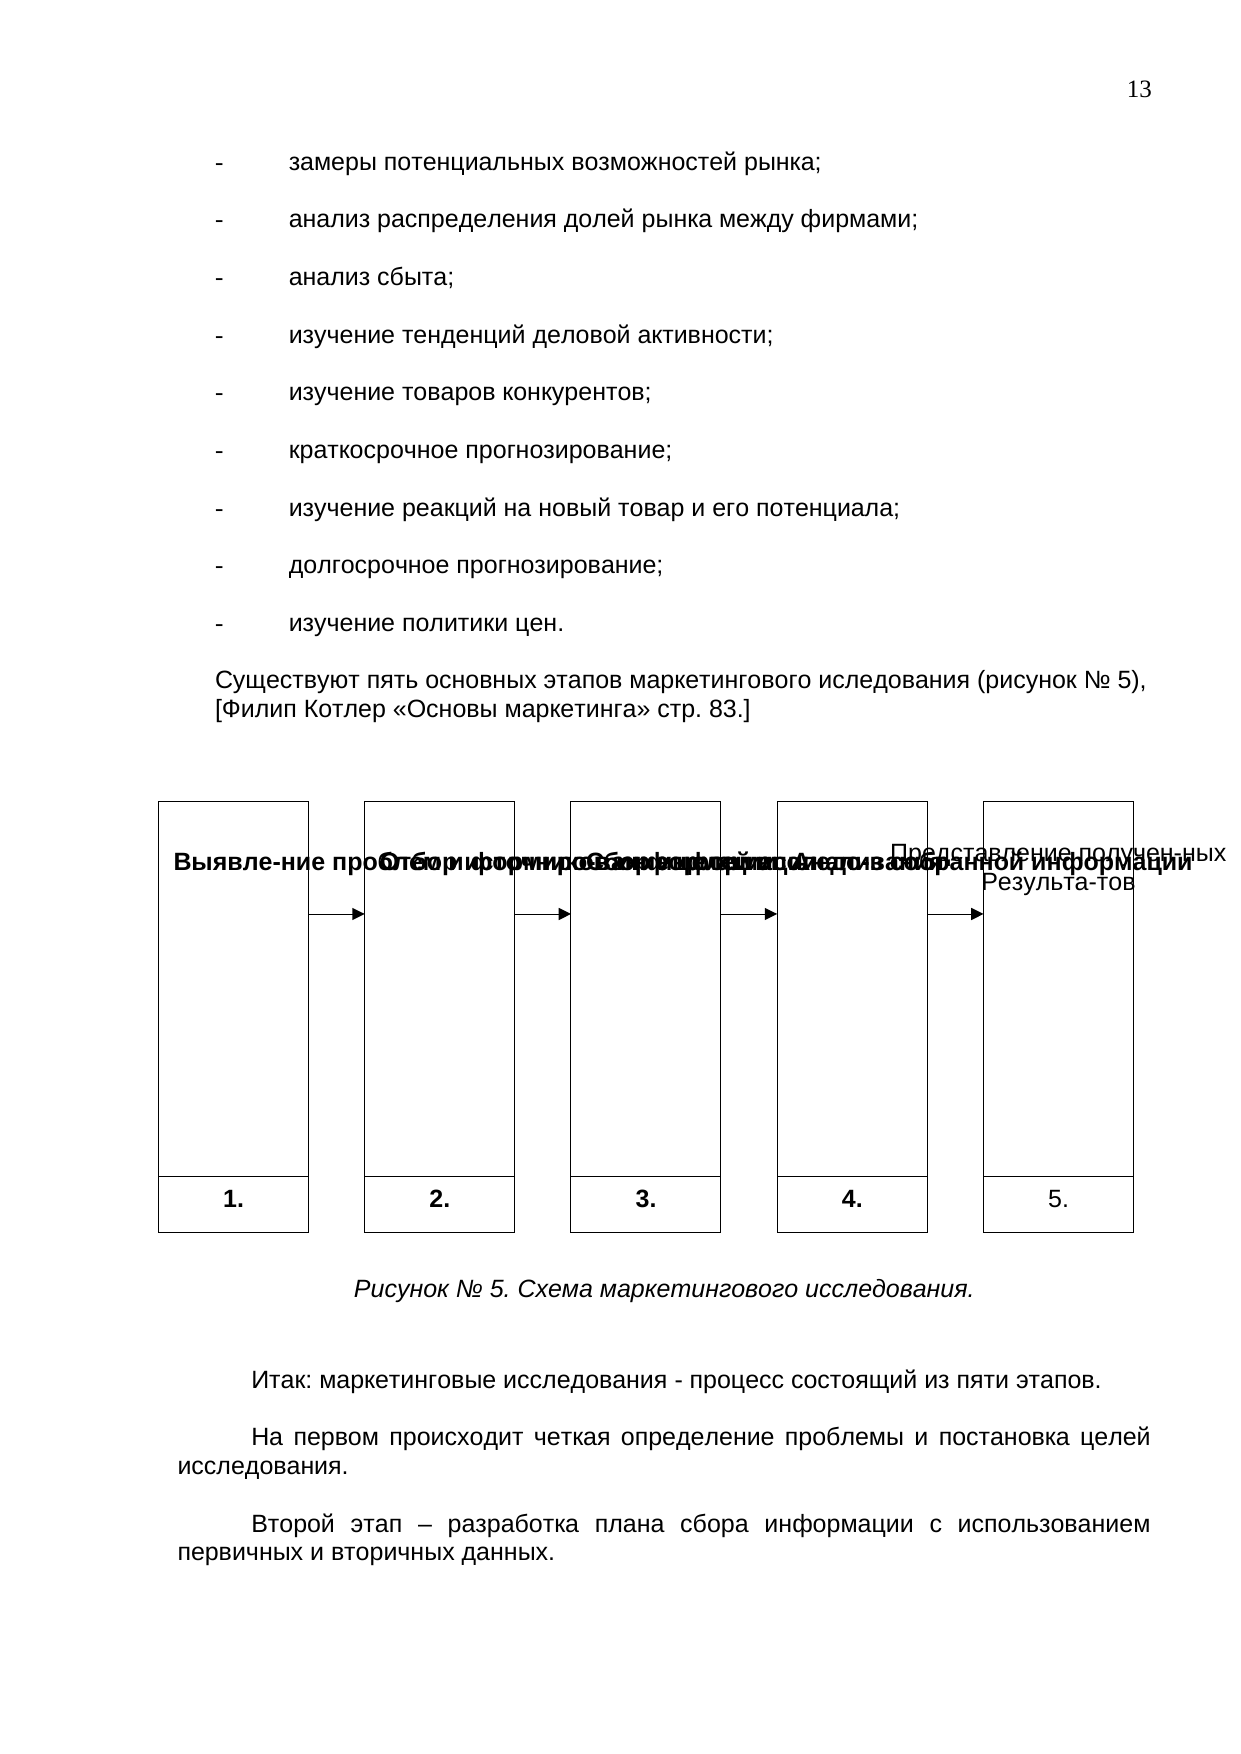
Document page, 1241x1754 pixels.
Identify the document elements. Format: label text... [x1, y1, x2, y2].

list замеры потенциальных возможностей рынка; [215, 147, 1152, 176]
list изучение товаров конкурентов; [215, 377, 1152, 406]
text Рисунок № 5. Схема маркетингового исследования. [177, 1274, 1152, 1303]
list изучение тенденций деловой активности; [215, 320, 1152, 348]
text Второй этап – разработка плана сбора информации с использованием первичных и вторичных данных. [177, 1509, 1152, 1566]
text Итак: маркетинговые исследования - процесс состоящий из пяти этапов. [177, 1365, 1152, 1394]
list краткосрочное прогнозирование; [215, 435, 1152, 464]
text На первом происходит четкая определение проблемы и постановка целей исследования. [177, 1422, 1152, 1480]
list изучение политики цен. [215, 608, 1152, 637]
list долгосрочное прогнозирование; [215, 550, 1152, 579]
text Существуют пять основных этапов маркетингового иследования (рисунок № 5), [Филип Котлер «Основы маркетинга» стр. 83.] [215, 665, 1152, 723]
list анализ распределения долей рынка между фирмами; [215, 204, 1152, 233]
list изучение реакций на новый товар и его потенциала; [215, 492, 1152, 521]
list анализ сбыта; [215, 262, 1152, 291]
